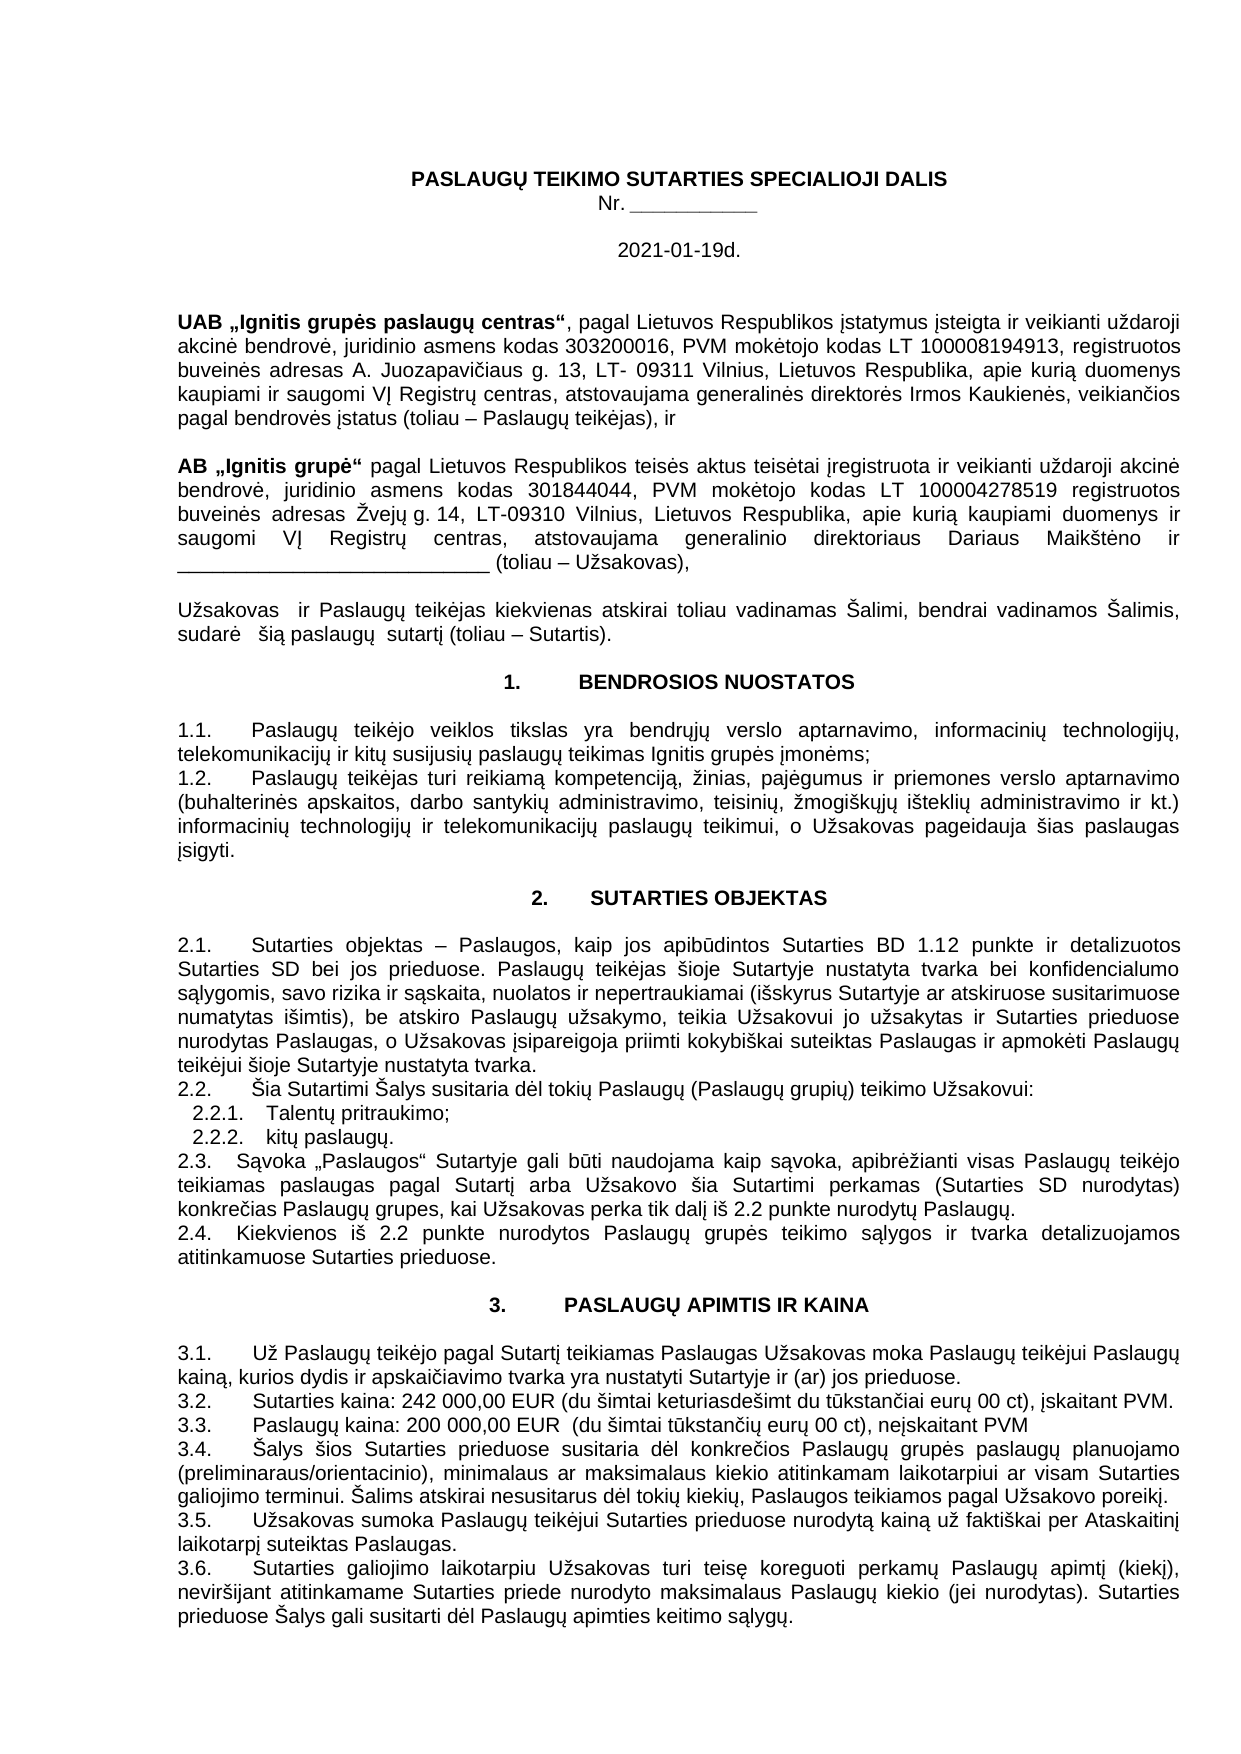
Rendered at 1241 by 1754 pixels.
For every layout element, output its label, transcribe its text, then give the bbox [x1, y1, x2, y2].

list Šia Sutartimi Šalys susitaria dėl tokių Paslaugų (Paslaugų grupių) teikimo Užsakovui: [177, 1077, 1181, 1101]
list PASLAUGŲ APIMTIS IR KAINA [177, 1293, 1181, 1317]
list Kiekvienos iš 2.2 punkte nurodytos Paslaugų grupės teikimo sąlygos ir tvarka detalizuojamos atitinkamuose Sutarties prieduose. [177, 1221, 1181, 1269]
list Sąvoka „Paslaugos“ Sutartyje gali būti naudojama kaip sąvoka, apibrėžianti visas Paslaugų teikėjo teikiamas paslaugas pagal Sutartį arba Užsakovo šia Sutartimi perkamas (Sutarties SD nurodytas) konkrečias Paslaugų grupes, kai Užsakovas perka tik dalį iš 2.2 punkte nurodytų Paslaugų. [177, 1149, 1181, 1221]
list Sutarties galiojimo laikotarpiu Užsakovas turi teisę koreguoti perkamų Paslaugų apimtį (kiekį), neviršijant atitinkamame Sutarties priede nurodyto maksimalaus Paslaugų kiekio (jei nurodytas). Sutarties prieduose Šalys gali susitarti dėl Paslaugų apimties keitimo sąlygų. [177, 1556, 1181, 1628]
list Šalys šios Sutarties prieduose susitaria dėl konkrečios Paslaugų grupės paslaugų planuojamo (preliminaraus/orientacinio), minimalaus ar maksimalaus kiekio atitinkamam laikotarpiui ar visam Sutarties galiojimo terminui. Šalims atskirai nesusitarus dėl tokių kiekių, Paslaugos teikiamos pagal Užsakovo poreikį. [177, 1436, 1181, 1508]
list kitų paslaugų. [192, 1125, 1181, 1149]
list SUTARTIES OBJEKTAS [177, 885, 1181, 909]
list Sutarties kaina: 242 000,00 EUR (du šimtai keturiasdešimt du tūkstančiai eurų 00 ct), įskaitant PVM. [177, 1388, 1181, 1412]
list BENDROSIOS NUOSTATOS [177, 670, 1181, 694]
list Užsakovas ir Paslaugų teikėjas kiekvienas atskirai toliau vadinamas Šalimi, bendrai vadinamos Šalimis, sudarė šią paslaugų sutartį (toliau – Sutartis). [177, 598, 1181, 646]
list Už Paslaugų teikėjo pagal Sutartį teikiamas Paslaugas Užsakovas moka Paslaugų teikėjui Paslaugų kainą, kurios dydis ir apskaičiavimo tvarka yra nustatyti Sutartyje ir (ar) jos prieduose. [177, 1341, 1181, 1388]
list Užsakovas sumoka Paslaugų teikėjui Sutarties prieduose nurodytą kainą už faktiškai per Ataskaitinį laikotarpį suteiktas Paslaugas. [177, 1508, 1181, 1556]
text 2021-01-19d. [177, 238, 1181, 262]
list Paslaugų kaina: 200 000,00 EUR (du šimtai tūkstančių eurų 00 ct), neįskaitant PVM [177, 1412, 1181, 1436]
list Paslaugų teikėjas turi reikiamą kompetenciją, žinias, pajėgumus ir priemones verslo aptarnavimo (buhalterinės apskaitos, darbo santykių administravimo, teisinių, žmogiškųjų išteklių administravimo ir kt.) informacinių technologijų ir telekomunikacijų paslaugų teikimui, o Užsakovas pageidauja šias paslaugas įsigyti. [177, 766, 1181, 861]
list Sutarties objektas – Paslaugos, kaip jos apibūdintos Sutarties BD 1.12 punkte ir detalizuotos Sutarties SD bei jos prieduose. Paslaugų teikėjas šioje Sutartyje nustatyta tvarka bei konfidencialumo sąlygomis, savo rizika ir sąskaita, nuolatos ir nepertraukiamai (išskyrus Sutartyje ar atskiruose susitarimuose numatytas išimtis), be atskiro Paslaugų užsakymo, teikia Užsakovui jo užsakytas ir Sutarties prieduose nurodytas Paslaugas, o Užsakovas įsipareigoja priimti kokybiškai suteiktas Paslaugas ir apmokėti Paslaugų teikėjui šioje Sutartyje nustatyta tvarka. [177, 933, 1181, 1077]
text AB „Ignitis grupė“ pagal Lietuvos Respublikos teisės aktus teisėtai įregistruota ir veikianti uždaroji akcinė bendrovė, juridinio asmens kodas 301844044, PVM mokėtojo kodas LT 100004278519 registruotos buveinės adresas Žvejų g. 14, LT-09310 Vilnius, Lietuvos Respublika, apie kurią kaupiami duomenys ir saugomi VĮ Registrų centras, atstovaujama generalinio direktoriaus Dariaus Maikštėno ir ___________________________ (toliau – Užsakovas), [177, 454, 1181, 574]
list Talentų pritraukimo; [192, 1101, 1181, 1125]
text UAB „Ignitis grupės paslaugų centras“, pagal Lietuvos Respublikos įstatymus įsteigta ir veikianti uždaroji akcinė bendrovė, juridinio asmens kodas 303200016, PVM mokėtojo kodas LT 100008194913, registruotos buveinės adresas A. Juozapavičiaus g. 13, LT- 09311 Vilnius, Lietuvos Respublika, apie kurią duomenys kaupiami ir saugomi VĮ Registrų centras, atstovaujama generalinės direktorės Irmos Kaukienės, veikiančios pagal bendrovės įstatus (toliau – Paslaugų teikėjas), ir [177, 310, 1181, 430]
list Paslaugų teikėjo veiklos tikslas yra bendrųjų verslo aptarnavimo, informacinių technologijų, telekomunikacijų ir kitų susijusių paslaugų teikimas Ignitis grupės įmonėms; [177, 718, 1181, 766]
text PASLAUGŲ TEIKIMO SUTARTIES SPECIALIOJI DALIS [177, 166, 1181, 190]
text Nr. ___________ [177, 190, 1181, 214]
